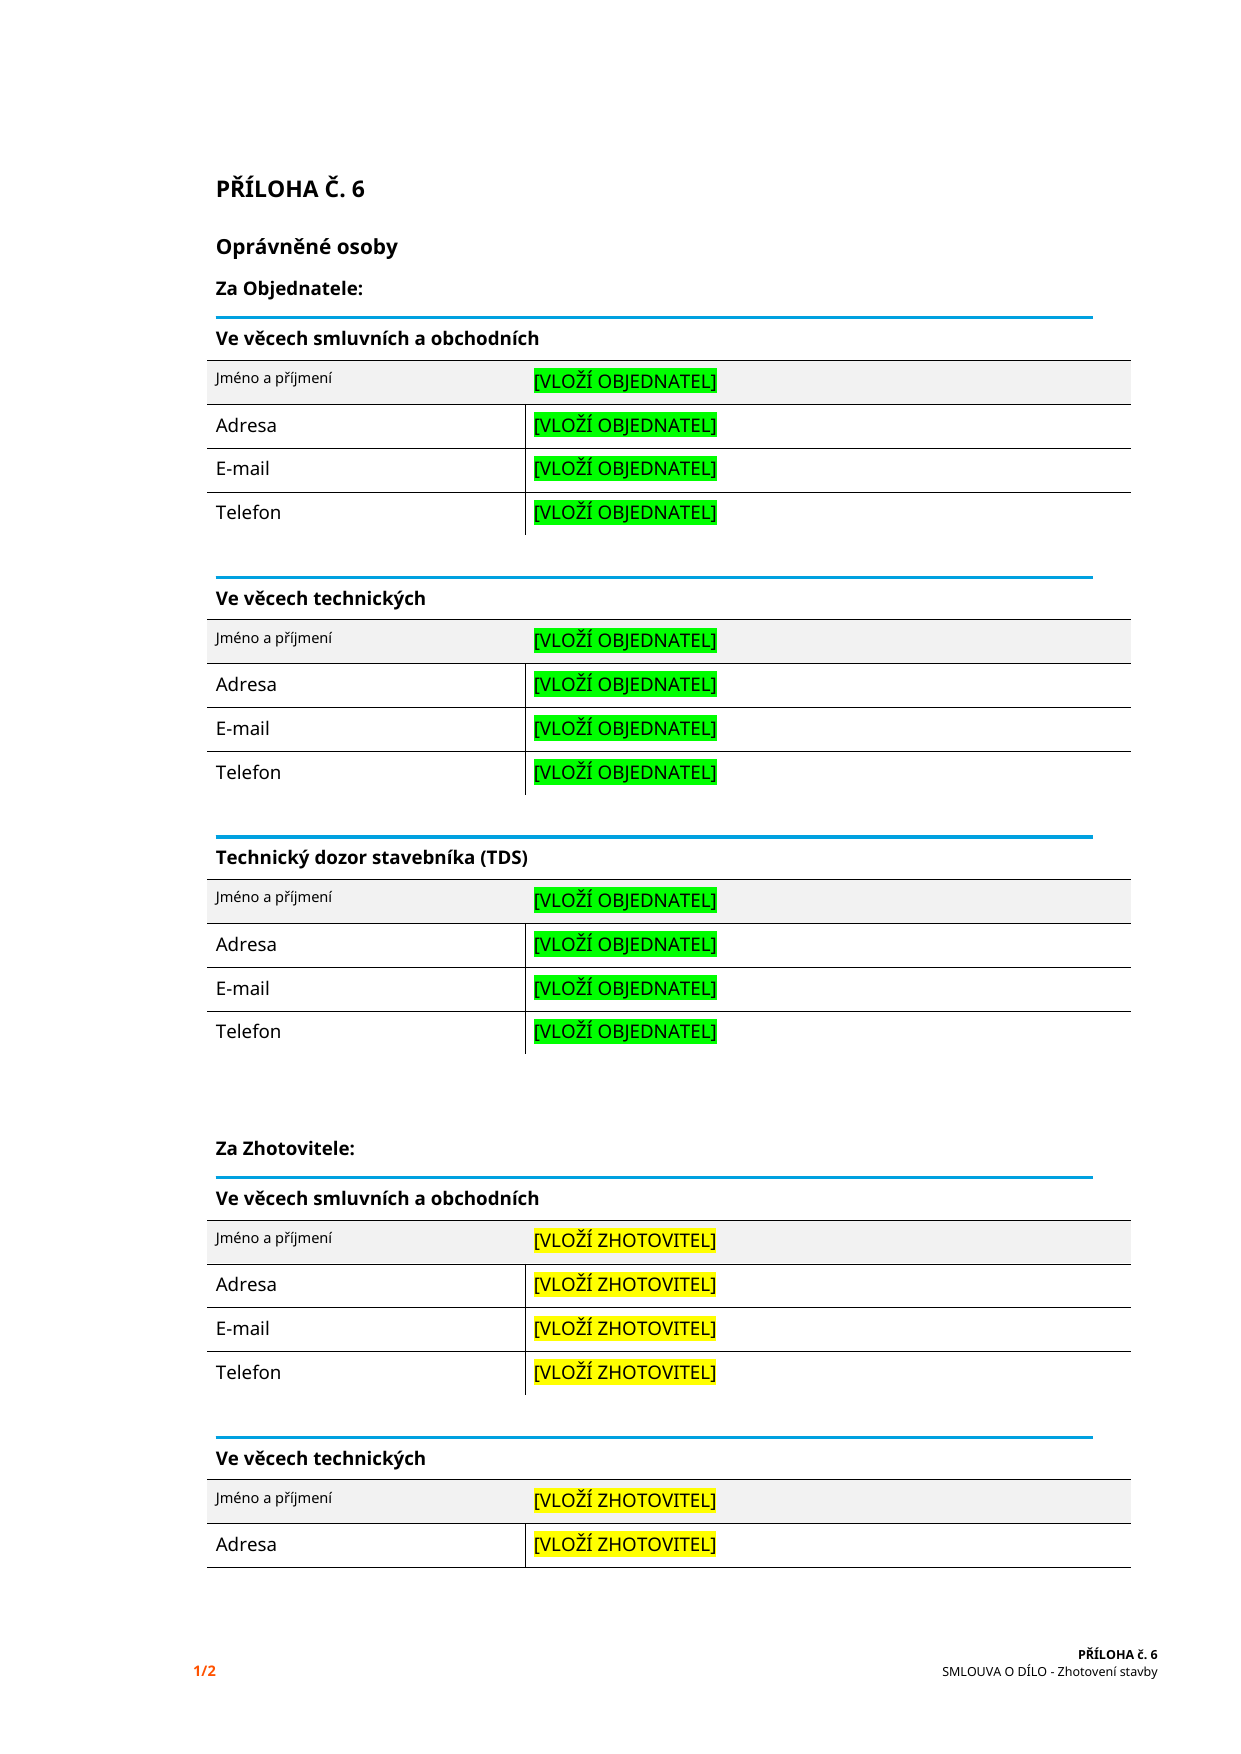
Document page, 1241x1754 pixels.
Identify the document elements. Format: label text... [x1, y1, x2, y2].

table_header [VLOŽÍ ZHOTOVITEL] [526, 1221, 1131, 1263]
table_cell [VLOŽÍ OBJEDNATEL] [526, 1012, 1131, 1054]
table_header Jméno a příjmení [207, 1480, 526, 1523]
table_cell [VLOŽÍ ZHOTOVITEL] [526, 1308, 1131, 1351]
table_cell E-mail [207, 968, 525, 1011]
table_header [VLOŽÍ OBJEDNATEL] [526, 880, 1131, 923]
text Ve věcech technických [216, 1439, 1093, 1470]
table_header [VLOŽÍ OBJEDNATEL] [526, 361, 1131, 404]
text Za Zhotovitele: [216, 1135, 1093, 1161]
table_cell [VLOŽÍ ZHOTOVITEL] [526, 1265, 1131, 1307]
table_cell [VLOŽÍ OBJEDNATEL] [526, 405, 1131, 447]
table_cell E-mail [207, 708, 525, 751]
table_cell [VLOŽÍ OBJEDNATEL] [526, 968, 1131, 1011]
table_cell [VLOŽÍ OBJEDNATEL] [526, 493, 1131, 535]
table_cell Adresa [207, 405, 525, 447]
text Ve věcech technických [216, 579, 1093, 611]
table_cell Telefon [207, 1352, 525, 1395]
text Ve věcech smluvních a obchodních [216, 319, 1093, 351]
table_header Jméno a příjmení [207, 361, 526, 404]
table_header Jméno a příjmení [207, 1221, 526, 1263]
table_cell [VLOŽÍ OBJEDNATEL] [526, 664, 1131, 707]
table_cell Telefon [207, 1012, 525, 1054]
table_header [VLOŽÍ ZHOTOVITEL] [526, 1480, 1131, 1523]
table_cell Telefon [207, 493, 525, 535]
table_cell Adresa [207, 1524, 525, 1567]
text Příloha č. 6 [216, 172, 1093, 204]
table_cell [VLOŽÍ OBJEDNATEL] [526, 449, 1131, 491]
table_header Jméno a příjmení [207, 620, 526, 663]
table_cell Telefon [207, 752, 525, 795]
table_cell [VLOŽÍ OBJEDNATEL] [526, 708, 1131, 751]
table_cell [VLOŽÍ ZHOTOVITEL] [526, 1524, 1131, 1567]
table_cell E-mail [207, 1308, 525, 1351]
table_cell Adresa [207, 664, 525, 707]
table_cell [VLOŽÍ ZHOTOVITEL] [526, 1352, 1131, 1395]
table_cell Adresa [207, 924, 525, 967]
text Ve věcech smluvních a obchodních [216, 1179, 1093, 1211]
table_cell Adresa [207, 1265, 525, 1307]
text Oprávněné osoby [216, 232, 1093, 260]
text Za Objednatele: [216, 276, 1093, 301]
table_header [VLOŽÍ OBJEDNATEL] [526, 620, 1131, 663]
table_header Jméno a příjmení [207, 880, 526, 923]
text Technický dozor stavebníka (TDS) [216, 839, 1093, 870]
table_cell E-mail [207, 449, 525, 491]
table_cell [VLOŽÍ OBJEDNATEL] [526, 924, 1131, 967]
table_cell [VLOŽÍ OBJEDNATEL] [526, 752, 1131, 795]
